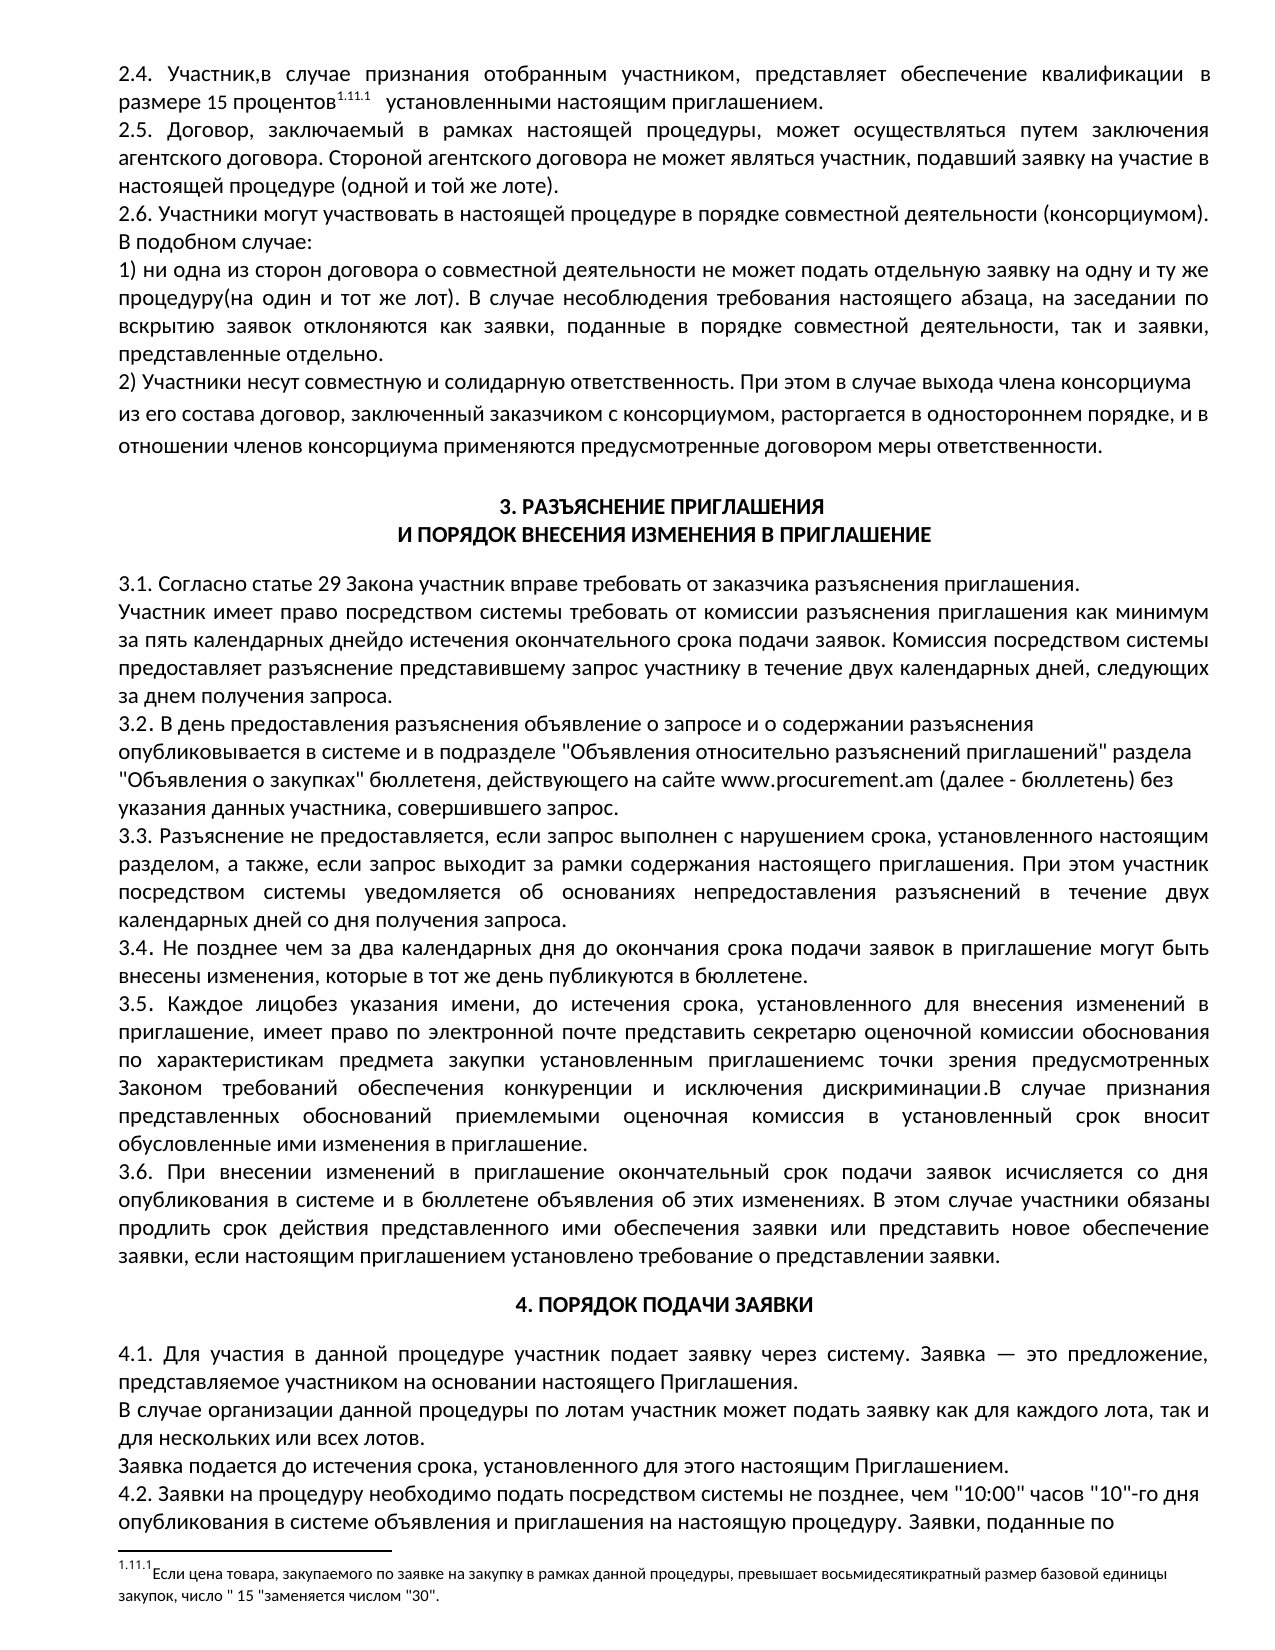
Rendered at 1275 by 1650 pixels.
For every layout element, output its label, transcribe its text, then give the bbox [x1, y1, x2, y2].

text 3.6. При внесении изменений в приглашение окончательный срок подачи заявок исчисляется со дня опубликования в системе и в бюллетене объявления об этих изменениях. В этом случае участники обязаны продлить срок действия представленного ими обеспечения заявки или представить новое обеспечение заявки, если настоящим приглашением установлено требование о представлении заявки. [118, 1157, 1211, 1269]
text 2.5. Договор, заключаемый в рамках настоящей процедуры, может осуществляться путем заключения агентского договора. Стороной агентского договора не может являться участник, подавший заявку на участие в настоящей процедуре (одной и той же лоте). [118, 115, 1211, 199]
text 3.5․ Каждое лицобез указания имени, до истечения срока, установленного для внесения изменений в приглашение, имеет право по электронной почте представить секретарю оценочной комиссии обоснования по характеристикам предмета закупки установленным приглашениемс точки зрения предусмотренных Законом требований обеспечения конкуренции и исключения дискриминации.В случае признания представленных обоснований приемлемыми оценочная комиссия в установленный срок вносит обусловленные ими изменения в приглашение. [118, 989, 1211, 1157]
text 3.1. Согласно статье 29 Закона участник вправе требовать от заказчика разъяснения приглашения. [118, 569, 1211, 597]
text 3.4․ Не позднее чем за два календарных дня до окончания срока подачи заявок в приглашение могут быть внесены изменения, которые в тот же день публикуются в бюллетене. [118, 933, 1211, 989]
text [118, 1479, 1211, 1535]
text 2.4. Участник,в случае признания отобранным участником, представляет обеспечение квалификации в размере 15 процентов1.1 установленными настоящим приглашением. [118, 59, 1211, 115]
text 3.3. Разъяснение не предоставляется, если запрос выполнен с нарушением срока, установленного настоящим разделом, а также, если запрос выходит за рамки содержания настоящего приглашения. При этом участник посредством системы уведомляется об основаниях непредоставления разъяснений в течение двух календарных дней со дня получения запроса. [118, 821, 1211, 933]
text 2) Участники несут совместную и солидарную ответственность. При этом в случае выхода члена консорциума из его состава договор, заключенный заказчиком с консорциумом, расторгается в одностороннем порядке, и в отношении членов консорциума применяются предусмотренные договором меры ответственности. [118, 367, 1211, 460]
list Заявка подается до истечения срока, установленного для этого настоящим Приглашением. [118, 1451, 1211, 1479]
text 1) ни одна из сторон договора о совместной деятельности не может подать отдельную заявку на одну и ту же процедуру(на один и тот же лот). В случае несоблюдения требования настоящего абзаца, на заседании по вскрытию заявок отклоняются как заявки, поданные в порядке совместной деятельности, так и заявки, представленные отдельно. [118, 255, 1211, 367]
text 3. РАЗЪЯСНЕНИЕ ПРИГЛАШЕНИЯ И ПОРЯДОК ВНЕСЕНИЯ ИЗМЕНЕНИЯ В ПРИГЛАШЕНИЕ [118, 492, 1211, 548]
text 4. ПОРЯДОК ПОДАЧИ ЗАЯВКИ [118, 1290, 1211, 1318]
text В подобном случае: [118, 227, 1211, 255]
text В случае организации данной процедуры по лотам участник может подать заявку как для каждого лота, так и для нескольких или всех лотов. [118, 1395, 1211, 1451]
text 3.2․ В день предоставления разъяснения объявление о запросе и о содержании разъяснения опубликовывается в системе и в подразделе "Объявления относительно разъяснений приглашений" раздела "Объявления о закупках" бюллетеня, действующего на сайте www.procurement.am (далее - бюллетень) без указания данных участника, совершившего запрос. [118, 709, 1211, 821]
text Участник имеет право посредством системы требовать от комиссии разъяснения приглашения как минимум за пять календарных днейдо истечения окончательного срока подачи заявок. Комиссия посредством системы предоставляет разъяснение представившему запрос участнику в течение двух календарных дней, следующих за днем получения запроса. [118, 597, 1211, 709]
text 4.1. Для участия в данной процедуре участник подает заявку через систему. Заявка — это предложение, представляемое участником на основании настоящего Приглашения. [118, 1339, 1211, 1395]
text 2.6. Участники могут участвовать в настоящей процедуре в порядке совместной деятельности (консорциумом). [118, 199, 1211, 227]
